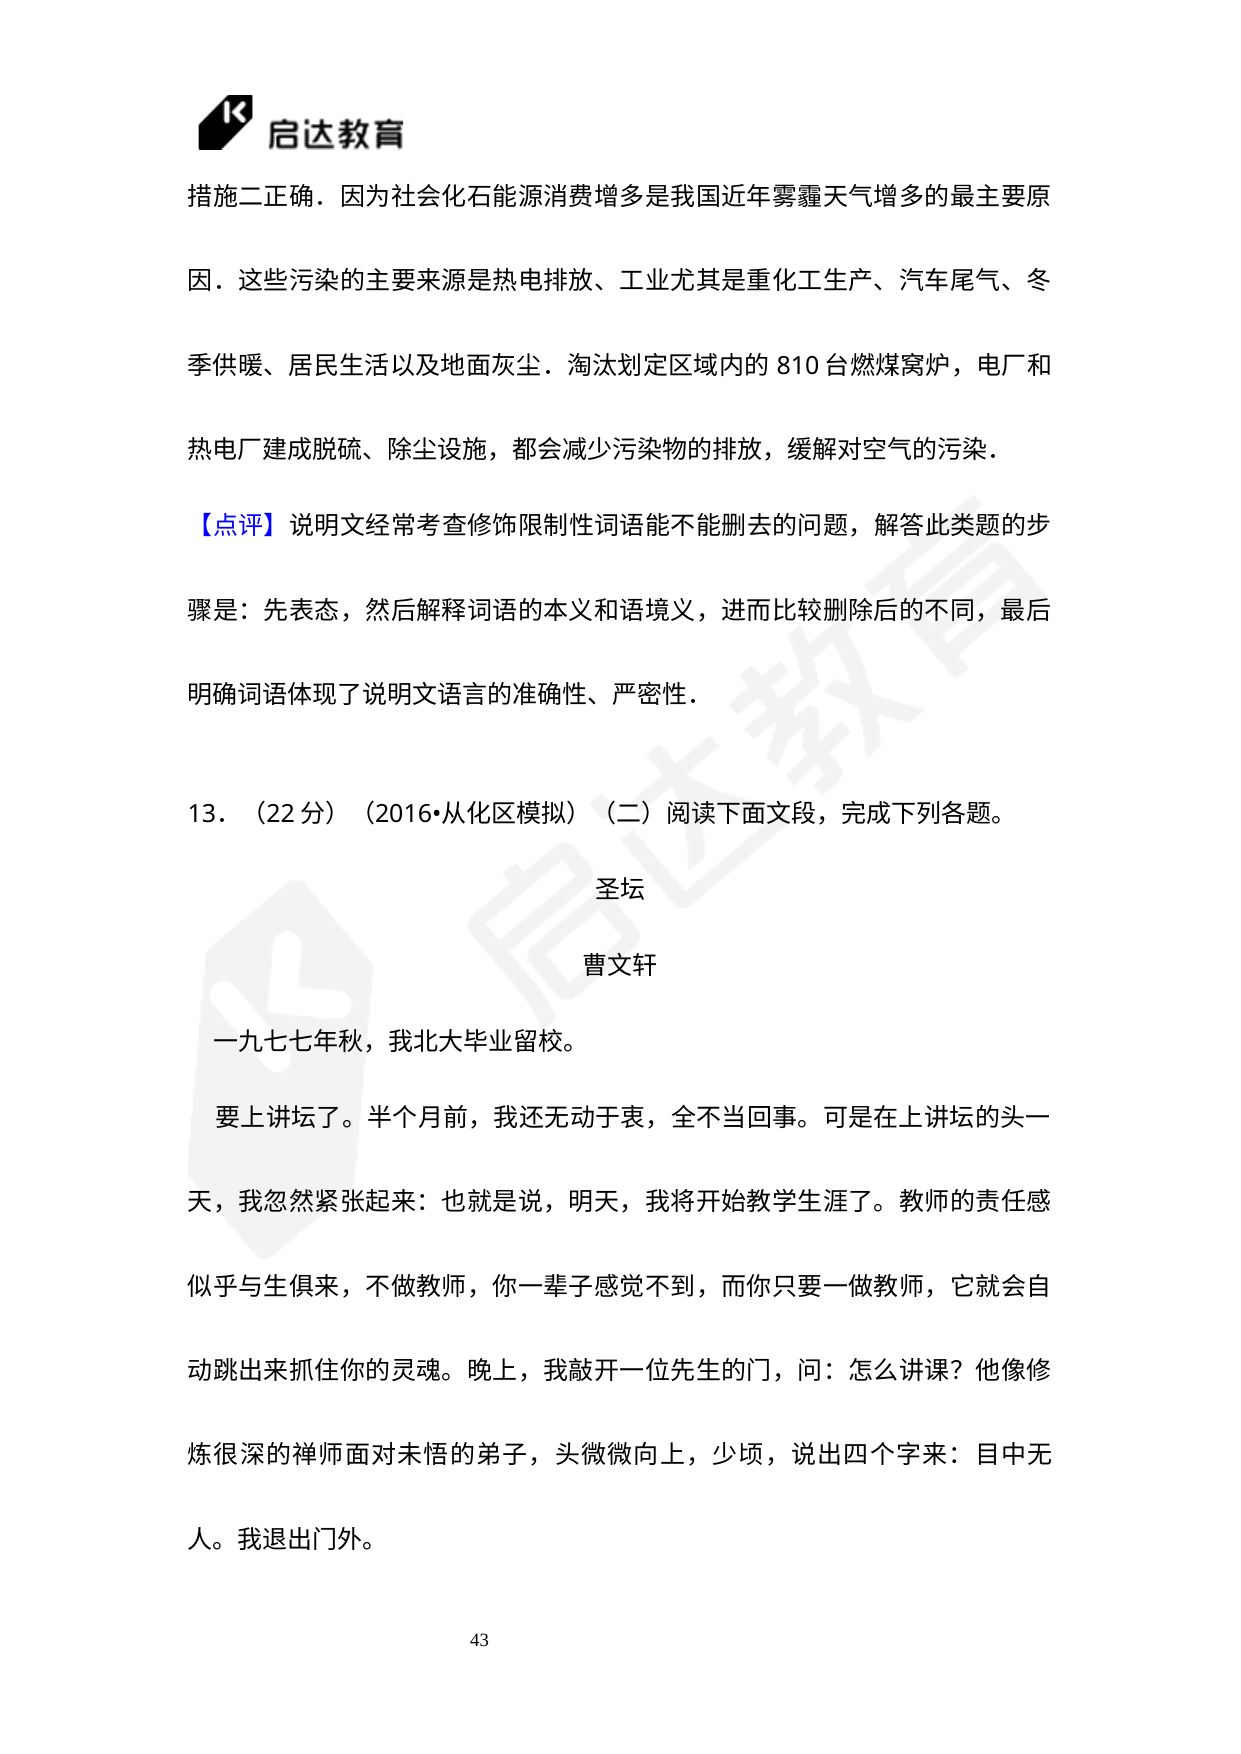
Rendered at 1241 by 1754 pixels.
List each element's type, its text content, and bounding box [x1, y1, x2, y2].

picture [198, 95, 404, 150]
text 要上讲坛了。半个月前，我还无动于衷，全不当回事。可是在上讲坛的头一天，我忽然紧张起来：也就是说，明天，我将开始教学生涯了。教师的责任感似乎与生俱来，不做教师，你一辈子感觉不到，而你只要一做教师，它就会自动跳出来抓住你的灵魂。晚上，我敲开一位先生的门，问：怎么讲课？他像修炼很深的禅师面对未悟的弟子，头微微向上，少顷，说出四个字来：目中无人。我退出门外。 [187, 1083, 1053, 1570]
text 曹文轩 [187, 931, 1053, 996]
text 一九七七年秋，我北大毕业留校。 [187, 1007, 1053, 1072]
text 【点评】说明文经常考查修饰限制性词语能不能删去的问题，解答此类题的步骤是：先表态，然后解释词语的本义和语境义，进而比较删除后的不同，最后明确词语体现了说明文语言的准确性、严密性． [187, 491, 1053, 725]
text 措施二正确．因为社会化石能源消费增多是我国近年雾霾天气增多的最主要原因．这些污染的主要来源是热电排放、工业尤其是重化工生产、汽车尾气、冬季供暖、居民生活以及地面灰尘．淘汰划定区域内的810台燃煤窝炉，电厂和热电厂建成脱硫、除尘设施，都会减少污染物的排放，缓解对空气的污染． [187, 162, 1053, 480]
text 圣坛 [187, 855, 1053, 920]
text 13．（22分）（2016•从化区模拟）（二）阅读下面文段，完成下列各题。 [187, 779, 1053, 844]
